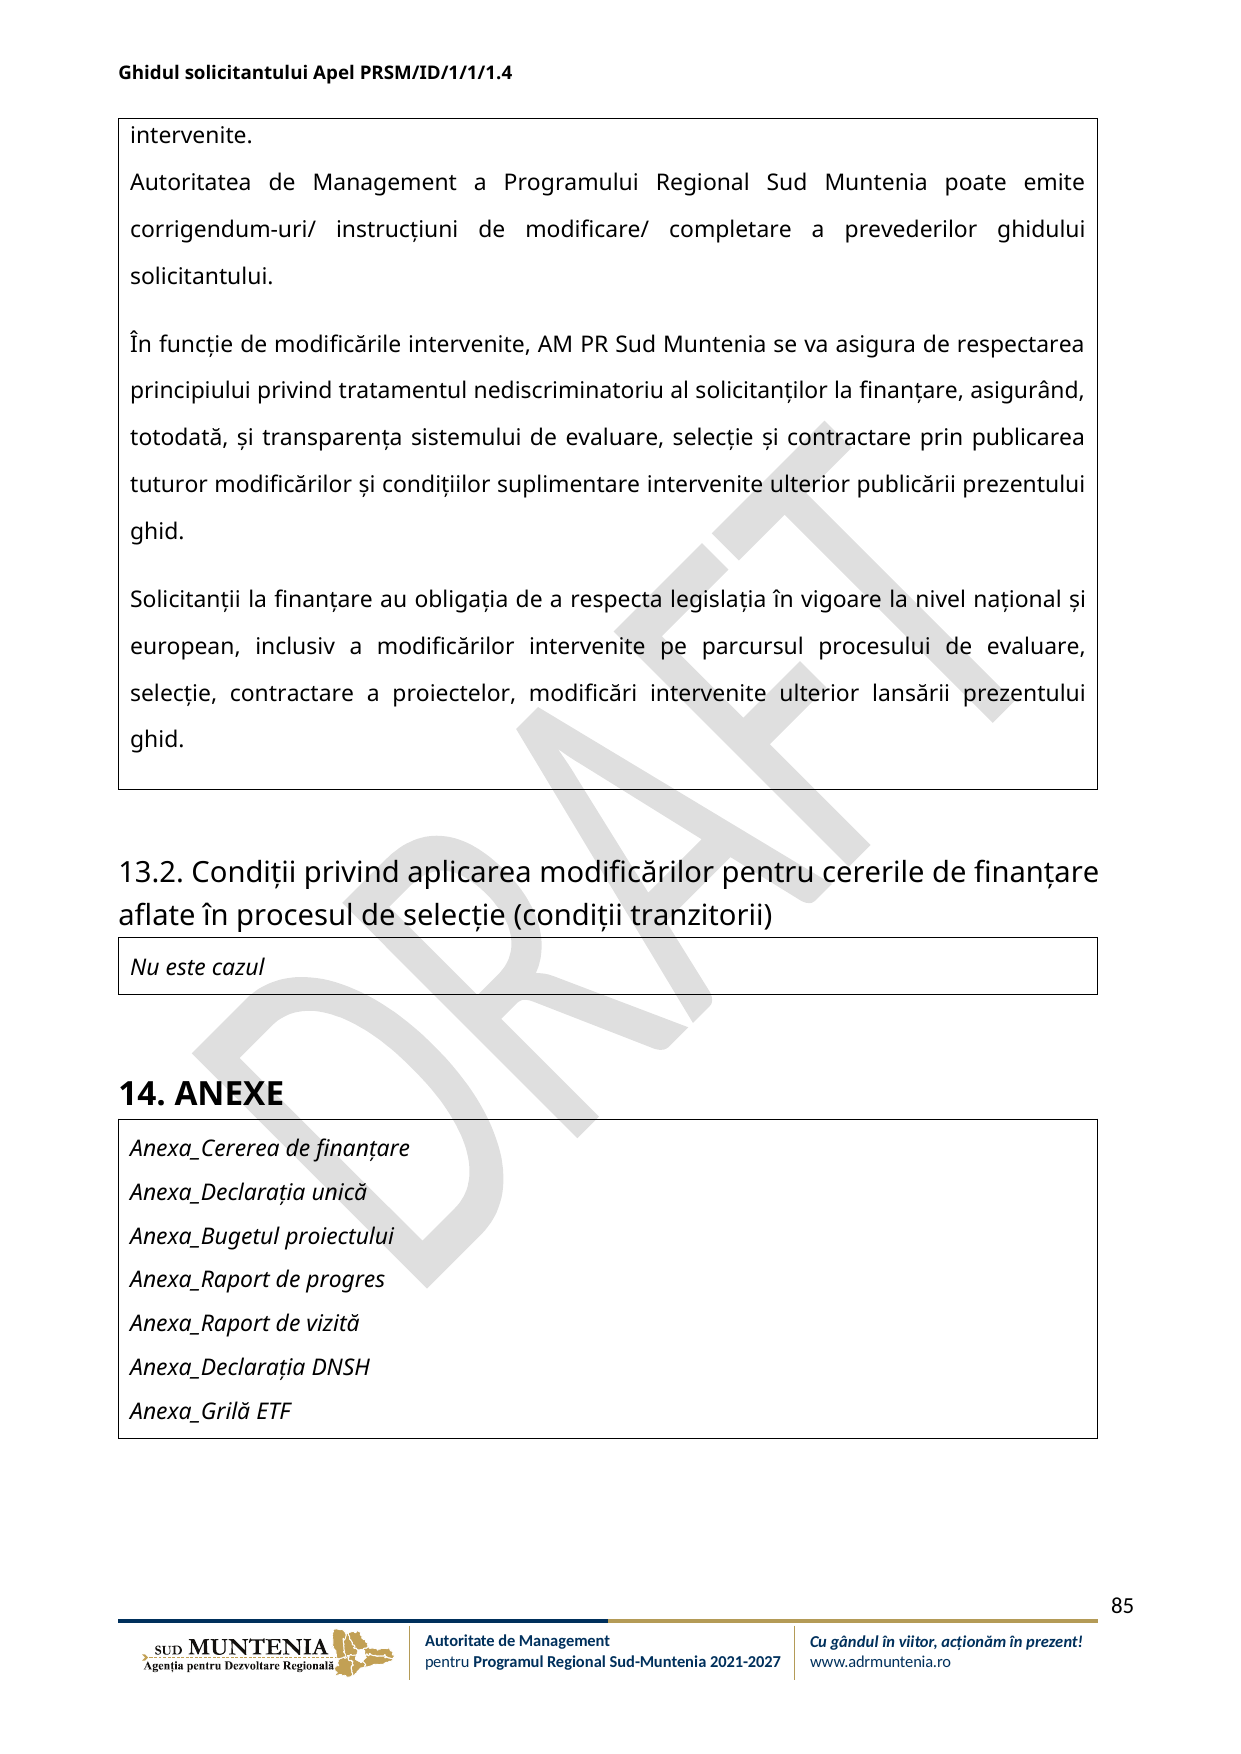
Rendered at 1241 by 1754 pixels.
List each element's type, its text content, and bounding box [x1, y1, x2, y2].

subtitle 14. ANEXE [118, 1069, 1134, 1115]
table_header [119, 119, 1097, 788]
table_header Anexa_Cererea de finanțare Anexa_Declarația unică Anexa_Bugetul proiectului Anexa_Raport de progres Anexa_Raport de vizită Anexa_Declarația DNSH Anexa_Grilă ETF [119, 1120, 1097, 1438]
subtitle 13.2. Condiții privind aplicarea modificărilor pentru cererile de finanțare aflate în procesul de selecție (condiții tranzitorii) [118, 851, 1134, 934]
table_header Nu este cazul [119, 938, 1097, 994]
